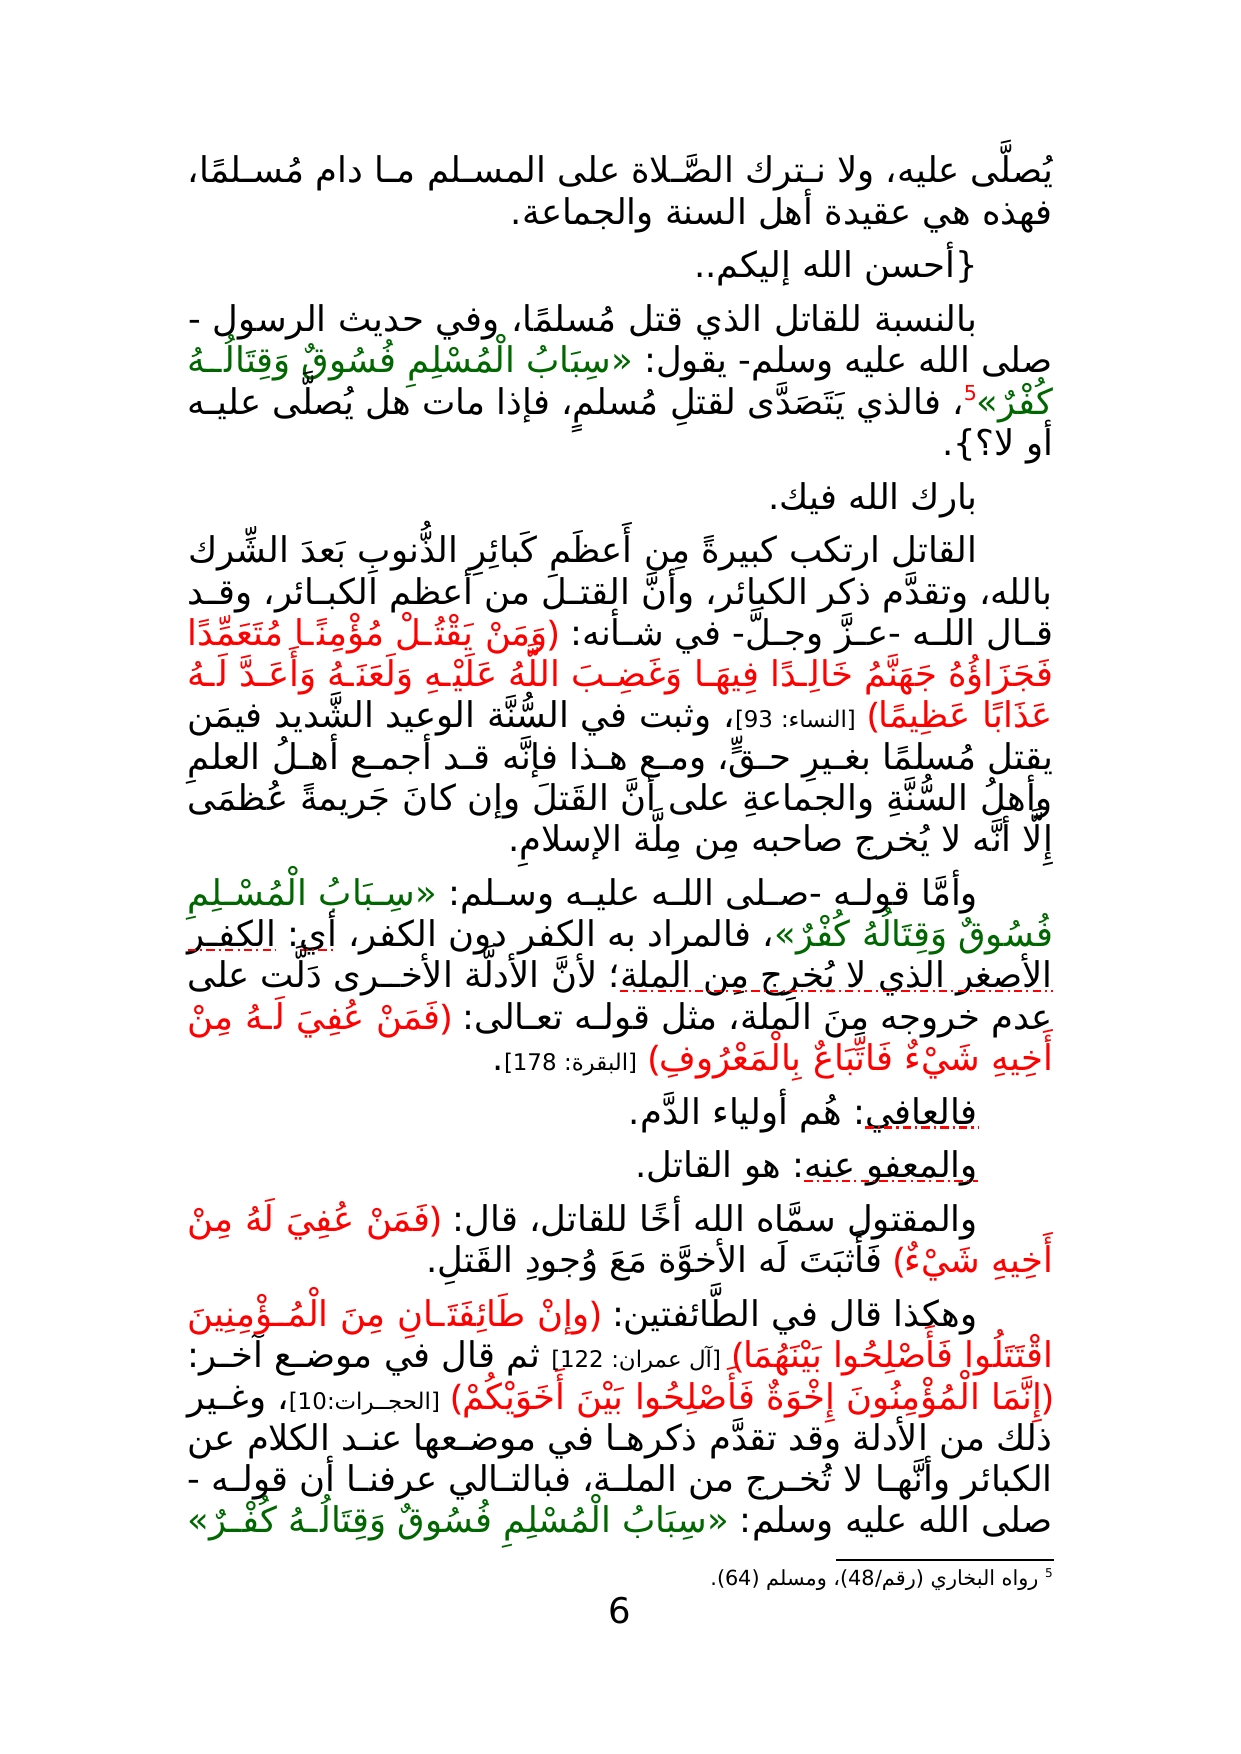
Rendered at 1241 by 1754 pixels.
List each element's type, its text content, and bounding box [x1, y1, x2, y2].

text بالنسبة للقاتل الذي قتل مُسلمًا، وفي حديث الرسول -صلى الله عليه وسلم- يقول: «سِبَابُ الْمُسْلِمِ فُسُوقٌ وَقِتَالُهُ كُفْرٌ»، فالذي يَتَصَدَّى لقتلِ مُسلمٍ، فإذا مات هل يُصلَّى عليه أو لا؟}. [187, 299, 1053, 464]
text والمقتول سمَّاه الله أخًا للقاتل، قال: ﴿فَمَنْ عُفِيَ لَهُ مِنْ أَخِيهِ شَيْءٌ﴾ فَأَثبَتَ لَه الأخوَّة مَعَ وُجودِ القَتلِ. [187, 1199, 1053, 1281]
text والمعفو عنه: هو القاتل. [187, 1145, 1053, 1186]
text وأمَّا قوله -صلى الله عليه وسلم: «سِبَابُ الْمُسْلِمِ فُسُوقٌ وَقِتَالُهُ كُفْرٌ»، فالمراد به الكفر دون الكفر، أي: الكفر الأصغر الذي لا يُخرِج مِن الملة؛ لأنَّ الأدلَّة الأخرى دَلَّت على عدم خروجه مِنَ الملة، مثل قوله تعالى: ﴿فَمَنْ عُفِيَ لَهُ مِنْ أَخِيهِ شَيْءٌ فَاتِّبَاعٌ بِالْمَعْرُوفِ﴾ [البقرة: 178]. [187, 872, 1053, 1079]
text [187, 1294, 1053, 1541]
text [187, 150, 1053, 232]
text {أحسن الله إليكم.. [187, 245, 1053, 286]
text القاتل ارتكب كبيرةً مِن أَعظَمِ كَبائِرِ الذُّنوبِ بَعدَ الشِّرك بالله، وتقدَّم ذكر الكبائر، وأنَّ القتل من أعظم الكبائر، وقد قال الله -عزَّ وجلَّ- في شأنه: ﴿وَمَنْ يَقْتُلْ مُؤْمِنًا مُتَعَمِّدًا فَجَزَاؤُهُ جَهَنَّمُ خَالِدًا فِيهَا وَغَضِبَ اللَّهُ عَلَيْهِ وَلَعَنَهُ وَأَعَدَّ لَهُ عَذَابًا عَظِيمًا﴾ [النساء: 93]، وثبت في السُّنَّة الوعيد الشَّديد فيمَن يقتل مُسلمًا بغيرِ حقٍّ، ومع هذا فإنَّه قد أجمع أهلُ العلمِ وأهلُ السُّنَّةِ والجماعةِ على أنَّ القَتلَ وإن كانَ جَريمةً عُظمَى إِلَّا أنَّه لا يُخرج صاحبه مِن مِلَّة الإسلامِ. [187, 530, 1053, 860]
text فالعافي: هُم أولياء الدَّم. [187, 1091, 1053, 1132]
text بارك الله فيك. [187, 476, 1053, 517]
